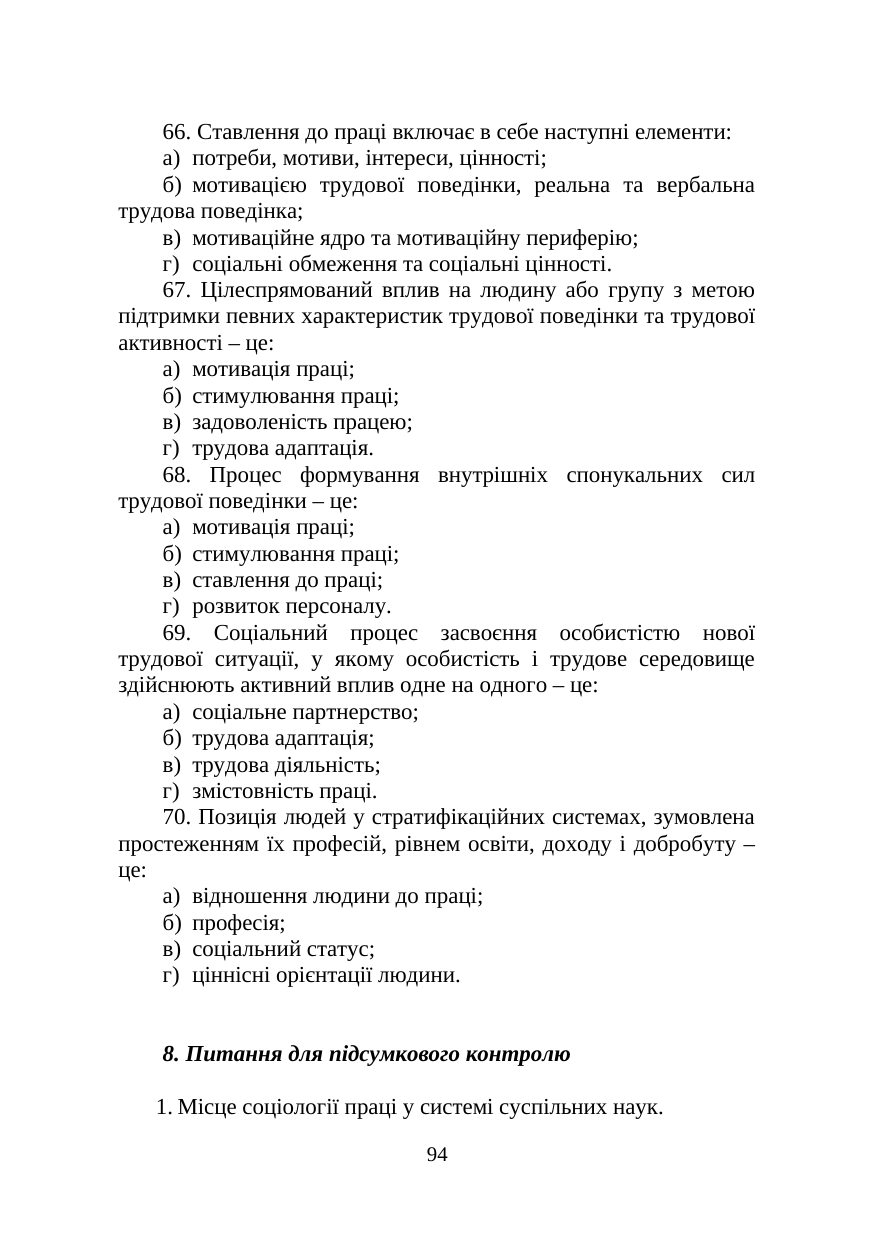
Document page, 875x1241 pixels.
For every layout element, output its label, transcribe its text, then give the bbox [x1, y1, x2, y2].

list мотивація праці; [118, 355, 756, 382]
list стимулювання праці; [118, 540, 756, 566]
list трудова адаптація; [118, 724, 756, 751]
text 70. Позиція людей у стратифікаційних системах, зумовлена простеженням їх професій, рівнем освіти, доходу і добробуту – це: [118, 803, 756, 882]
list потреби, мотиви, інтереси, цінності; [118, 144, 756, 171]
list мотиваційне ядро та мотиваційну периферію; [118, 223, 756, 250]
list мотивація праці; [118, 513, 756, 540]
list професія; [118, 909, 756, 935]
text 67. Цілеспрямований вплив на людину або групу з метою підтримки певних характеристик трудової поведінки та трудової активності – це: [118, 276, 756, 355]
list розвиток персоналу. [118, 592, 756, 619]
list трудова діяльність; [118, 751, 756, 777]
list відношення людини до праці; [118, 882, 756, 909]
list ставлення до праці; [118, 566, 756, 592]
list соціальні обмеження та соціальні цінності. [118, 250, 756, 276]
list задоволеність працею; [118, 408, 756, 434]
text 8. Питання для підсумкового контролю [118, 1041, 756, 1067]
list змістовність праці. [118, 777, 756, 803]
list ціннісні орієнтації людини. [118, 961, 756, 988]
text 68. Процес формування внутрішніх спонукальних сил трудової поведінки – це: [118, 461, 756, 513]
list мотивацією трудової поведінки, реальна та вербальна трудова поведінка; [118, 171, 756, 223]
list трудова адаптація. [118, 434, 756, 461]
list соціальний статус; [118, 935, 756, 961]
list соціальне партнерство; [118, 698, 756, 724]
text 69. Соціальний процес засвоєння особистістю нової трудової ситуації, у якому особистість і трудове середовище здійснюють активний вплив одне на одного – це: [118, 619, 756, 698]
text 66. Ставлення до праці включає в себе наступні елементи: [118, 118, 756, 144]
list Місце соціології праці у системі суспільних наук. [118, 1093, 756, 1119]
list стимулювання праці; [118, 382, 756, 408]
